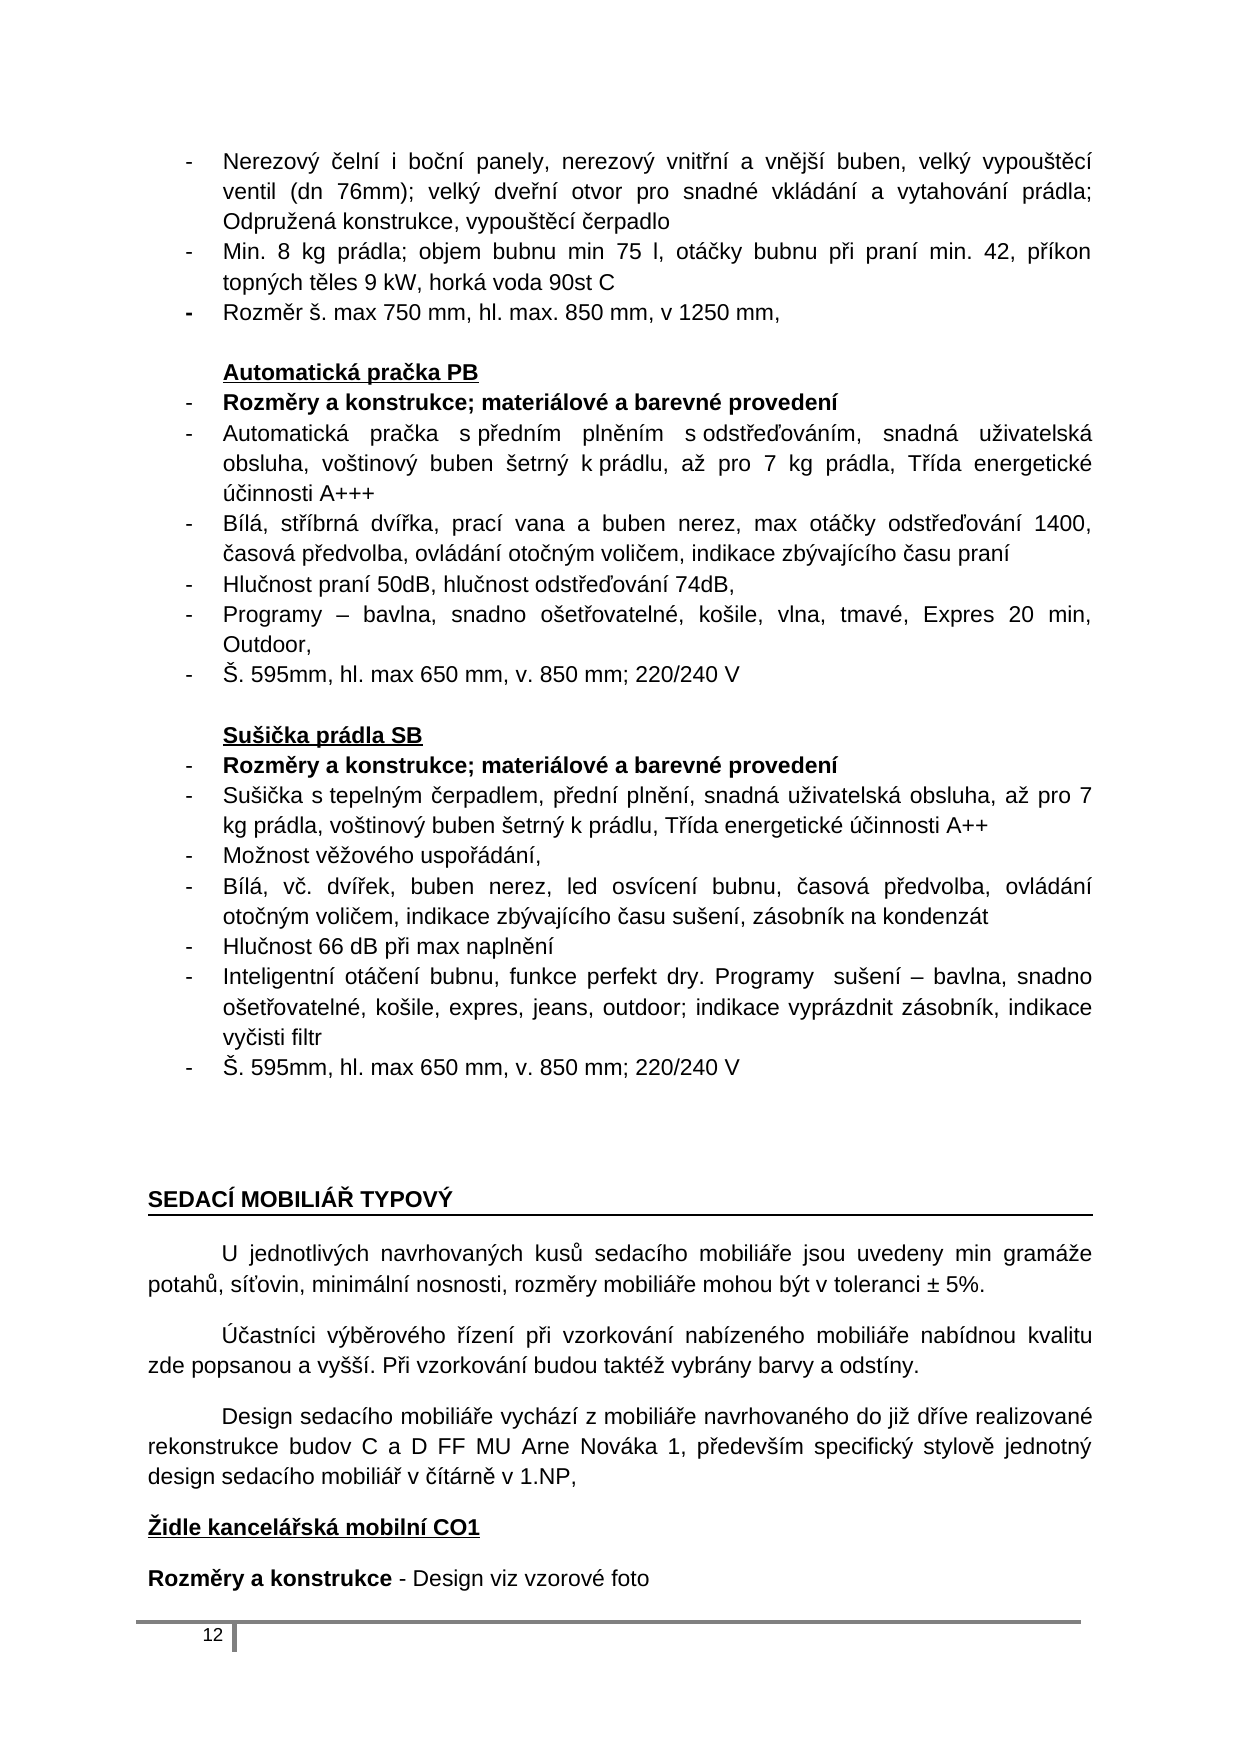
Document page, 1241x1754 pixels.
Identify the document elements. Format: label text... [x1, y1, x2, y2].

list Rozměry a konstrukce; materiálové a barevné provedení [185, 389, 1093, 416]
list Bílá, stříbrná dvířka, prací vana a buben nerez, max otáčky odstřeďování 1400, časová předvolba, ovládání otočným voličem, indikace zbývajícího času praní [185, 510, 1093, 567]
list Automatická pračka PB [223, 359, 1093, 385]
list Možnost věžového uspořádání, [185, 842, 1093, 869]
list Programy – bavlna, snadno ošetřovatelné, košile, vlna, tmavé, Expres 20 min, Outdoor, [185, 601, 1093, 657]
text Design sedacího mobiliáře vychází z mobiliáře navrhovaného do již dříve realizované rekonstrukce budov C a D FF MU Arne Nováka 1, především specifický stylově jednotný design sedacího mobiliář v čítárně v 1.NP, [148, 1403, 1093, 1489]
list Sušička s tepelným čerpadlem, přední plnění, snadná uživatelská obsluha, až pro 7 kg prádla, voštinový buben šetrný k prádlu, Třída energetické účinnosti A++ [185, 782, 1093, 838]
list Bílá, vč. dvířek, buben nerez, led osvícení bubnu, časová předvolba, ovládání otočným voličem, indikace zbývajícího času sušení, zásobník na kondenzát [185, 873, 1093, 929]
list Š. 595mm, hl. max 650 mm, v. 850 mm; 220/240 V [185, 661, 1093, 687]
list Š. 595mm, hl. max 650 mm, v. 850 mm; 220/240 V [185, 1054, 1093, 1080]
list Automatická pračka s předním plněním s odstřeďováním, snadná uživatelská obsluha, voštinový buben šetrný k prádlu, až pro 7 kg prádla, Třída energetické účinnosti A+++ [185, 419, 1093, 506]
list Min. 8 kg prádla; objem bubnu min 75 l, otáčky bubnu při praní min. 42, příkon topných těles 9 kW, horká voda 90st C [185, 238, 1093, 295]
text SEDACÍ MOBILIÁŘ TYPOVÝ [148, 1186, 1093, 1214]
text Účastníci výběrového řízení při vzorkování nabízeného mobiliáře nabídnou kvalitu zde popsanou a vyšší. Při vzorkování budou taktéž vybrány barvy a odstíny. [148, 1322, 1093, 1378]
list Rozměry a konstrukce; materiálové a barevné provedení [185, 752, 1093, 778]
text U jednotlivých navrhovaných kusů sedacího mobiliáře jsou uvedeny min gramáže potahů, síťovin, minimální nosnosti, rozměry mobiliáře mohou být v toleranci ± 5%. [148, 1240, 1093, 1297]
list Sušička prádla SB [223, 722, 1093, 748]
list Nerezový čelní i boční panely, nerezový vnitřní a vnější buben, velký vypouštěcí ventil (dn 76mm); velký dveřní otvor pro snadné vkládání a vytahování prádla; Odpružená konstrukce, vypouštěcí čerpadlo [185, 148, 1093, 234]
text Rozměry a konstrukce - Design viz vzorové foto [148, 1565, 1093, 1592]
list Hlučnost 66 dB při max naplnění [185, 933, 1093, 959]
text Židle kancelářská mobilní CO1 [148, 1514, 1093, 1541]
list Rozměr š. max 750 mm, hl. max. 850 mm, v 1250 mm, [185, 299, 1093, 325]
list Hlučnost praní 50dB, hlučnost odstřeďování 74dB, [185, 571, 1093, 597]
list Inteligentní otáčení bubnu, funkce perfekt dry. Programy sušení – bavlna, snadno ošetřovatelné, košile, expres, jeans, outdoor; indikace vyprázdnit zásobník, indikace vyčisti filtr [185, 963, 1093, 1050]
